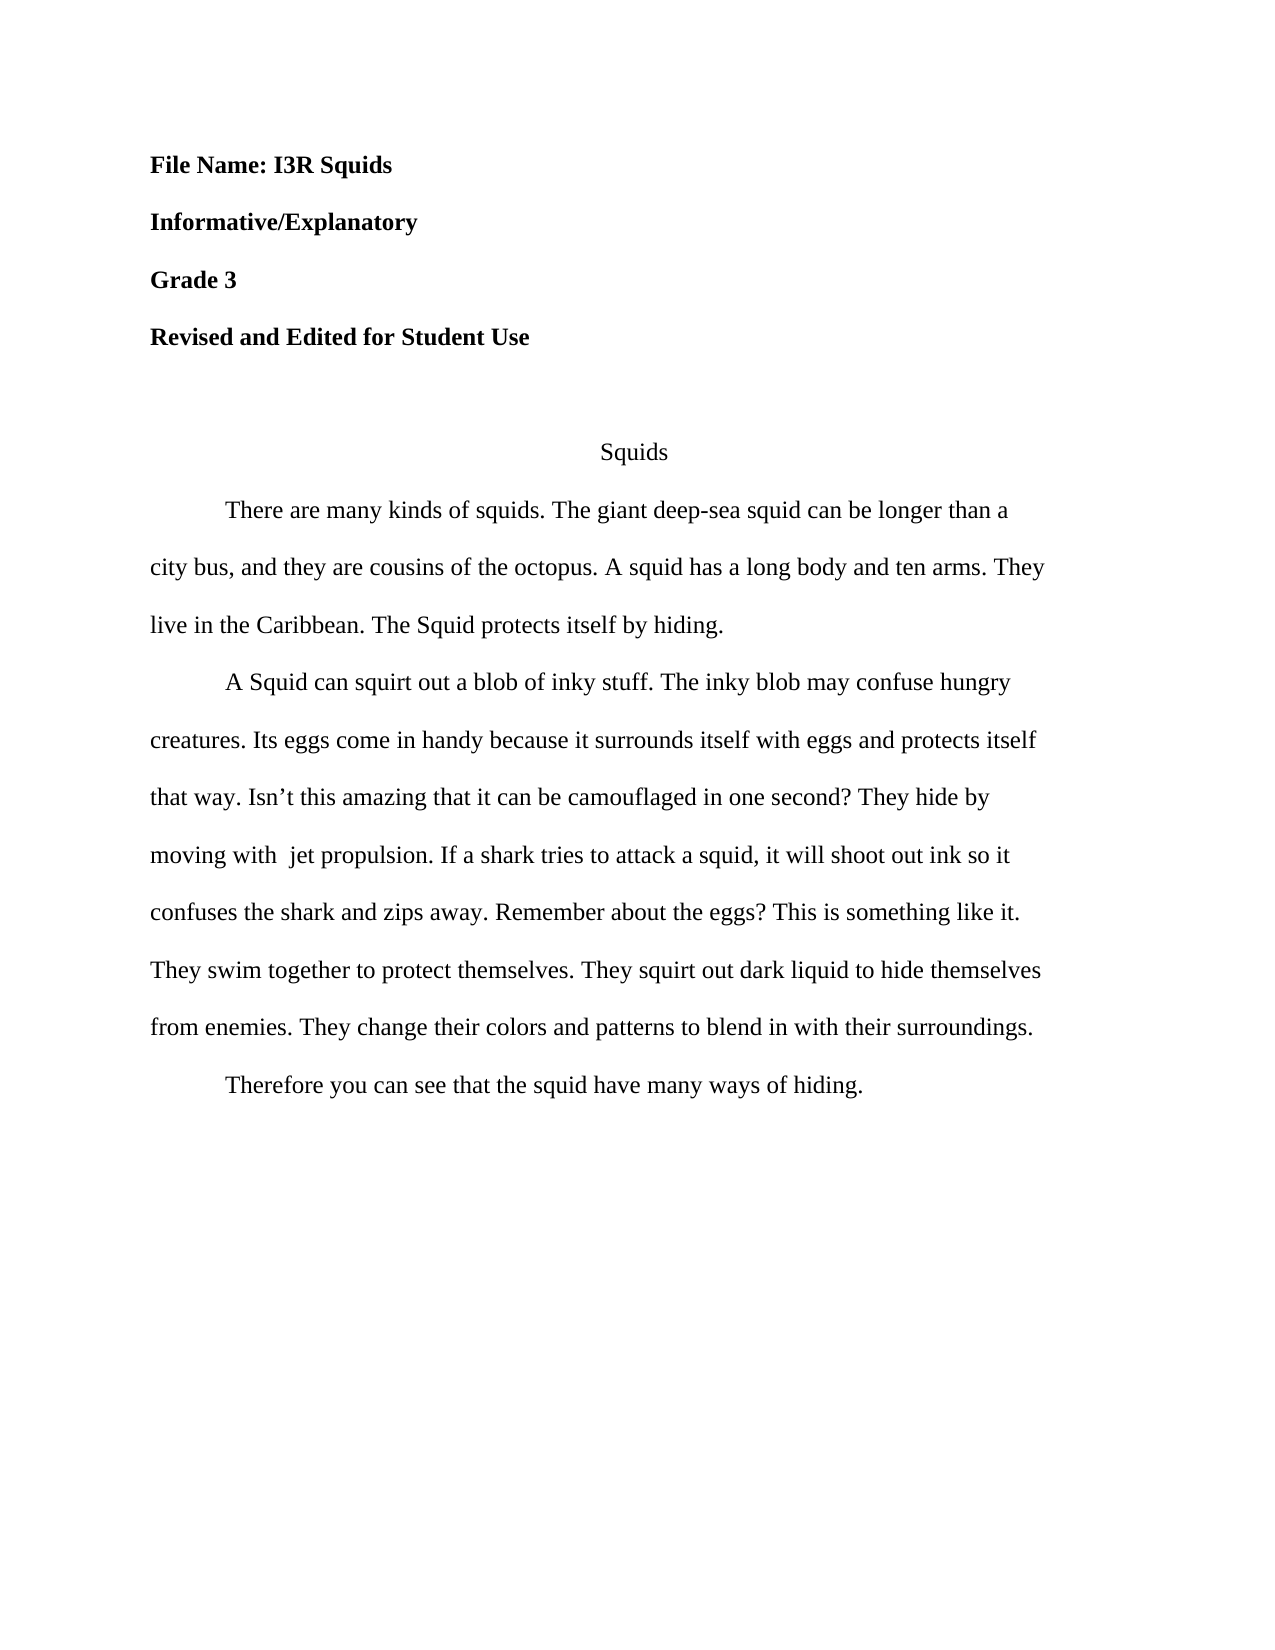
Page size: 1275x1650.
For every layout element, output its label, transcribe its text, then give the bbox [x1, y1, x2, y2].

text There are many kinds of squids. The giant deep-sea squid can be longer than a city bus, and they are cousins of the octopus. A squid has a long body and ten arms. They live in the Caribbean. The Squid protects itself by hiding. [150, 495, 1050, 639]
text Therefore you can see that the squid have many ways of hiding. [150, 1070, 1050, 1099]
text Grade 3 [150, 265, 1125, 294]
text Squids [150, 437, 900, 466]
text File Name: I3R Squids [150, 150, 1125, 179]
text A Squid can squirt out a blob of inky stuff. The inky blob may confuse hungry creatures. Its eggs come in handy because it surrounds itself with eggs and protects itself that way. Isn’t this amazing that it can be camouflaged in one second? They hide by moving with jet propulsion. If a shark tries to attack a squid, it will shoot out ink so it confuses the shark and zips away. Remember about the eggs? This is something like it. They swim together to protect themselves. They squirt out dark liquid to hide themselves from enemies. They change their colors and patterns to blend in with their surroundings. [150, 667, 1050, 1041]
text Informative/Explanatory [150, 207, 1125, 236]
text Revised and Edited for Student Use [150, 322, 1125, 351]
